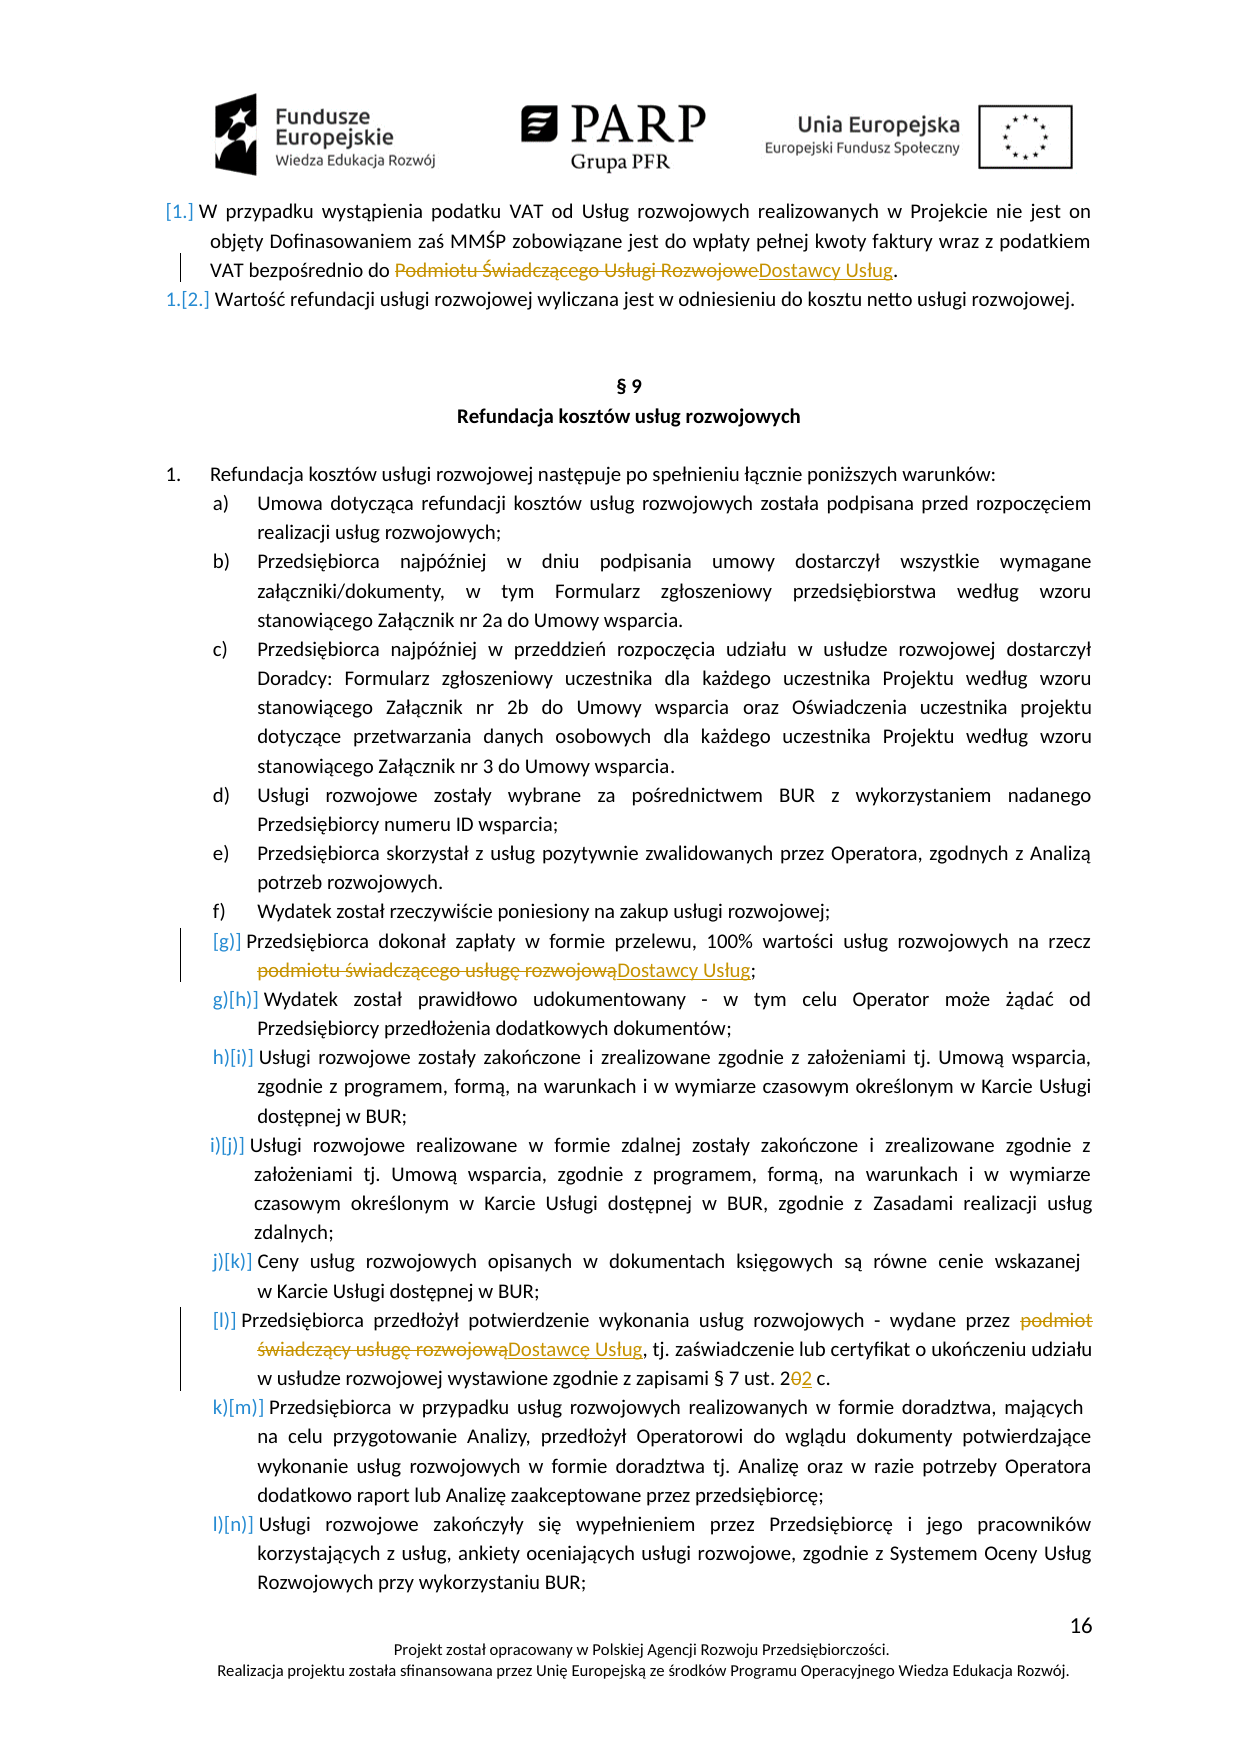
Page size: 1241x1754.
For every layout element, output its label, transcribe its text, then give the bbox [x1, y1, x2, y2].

list Ceny usług rozwojowych opisanych w dokumentach księgowych są równe cenie wskazanej w Karcie Usługi dostępnej w BUR; [213, 1249, 1092, 1303]
picture [194, 70, 1093, 199]
list Wydatek został prawidłowo udokumentowany - w tym celu Operator może żądać od Przedsiębiorcy przedłożenia dodatkowych dokumentów; [213, 986, 1092, 1041]
list Usługi rozwojowe zostały wybrane za pośrednictwem BUR z wykorzystaniem nadanego Przedsiębiorcy numeru ID wsparcia; [213, 782, 1092, 837]
list Przedsiębiorca najpóźniej w przeddzień rozpoczęcia udziału w usłudze rozwojowej dostarczył Doradcy: Formularz zgłoszeniowy uczestnika dla każdego uczestnika Projektu według wzoru stanowiącego Załącznik nr 2b do Umowy wsparcia oraz Oświadczenia uczestnika projektu dotyczące przetwarzania danych osobowych dla każdego uczestnika Projektu według wzoru stanowiącego Załącznik nr 3 do Umowy wsparcia. [213, 636, 1092, 778]
list Umowa dotycząca refundacji kosztów usług rozwojowych została podpisana przed rozpoczęciem realizacji usług rozwojowych; [213, 490, 1092, 545]
list Usługi rozwojowe realizowane w formie zdalnej zostały zakończone i zrealizowane zgodnie z założeniami tj. Umową wsparcia, zgodnie z programem, formą, na warunkach i w wymiarze czasowym określonym w Karcie Usługi dostępnej w BUR, zgodnie z Zasadami realizacji usług zdalnych; [210, 1132, 1092, 1245]
list Przedsiębiorca najpóźniej w dniu podpisania umowy dostarczył wszystkie wymagane załączniki/dokumenty, w tym Formularz zgłoszeniowy przedsiębiorstwa według wzoru stanowiącego Załącznik nr 2a do Umowy wsparcia. [213, 549, 1092, 632]
list Przedsiębiorca skorzystał z usług pozytywnie zwalidowanych przez Operatora, zgodnych z Analizą potrzeb rozwojowych. [213, 840, 1092, 895]
list Refundacja kosztów usługi rozwojowej następuje po spełnieniu łącznie poniższych warunków: [165, 461, 1092, 487]
list Wydatek został rzeczywiście poniesiony na zakup usługi rozwojowej; [213, 899, 1092, 924]
list W przypadku wystąpienia podatku VAT od Usług rozwojowych realizowanych w Projekcie nie jest on objęty Dofinasowaniem zaś MMŚP zobowiązane jest do wpłaty pełnej kwoty faktury wraz z podatkiem VAT bezpośrednio do . [165, 199, 1092, 282]
list Przedsiębiorca w przypadku usług rozwojowych realizowanych w formie doradztwa, mających na celu przygotowanie Analizy, przedłożył Operatorowi do wglądu dokumenty potwierdzające wykonanie usług rozwojowych w formie doradztwa tj. Analizę oraz w razie potrzeby Operatora dodatkowo raport lub Analizę zaakceptowane przez przedsiębiorcę; [213, 1394, 1092, 1507]
text Refundacja kosztów usług rozwojowych [165, 403, 1092, 428]
list Usługi rozwojowe zostały zakończone i zrealizowane zgodnie z założeniami tj. Umową wsparcia, zgodnie z programem, formą, na warunkach i w wymiarze czasowym określonym w Karcie Usługi dostępnej w BUR; [213, 1044, 1092, 1128]
text § 9 [165, 374, 1092, 399]
list Przedsiębiorca przedłożył potwierdzenie wykonania usług rozwojowych - wydane przez , tj. zaświadczenie lub certyfikat o ukończeniu udziału w usłudze rozwojowej wystawione zgodnie z zapisami § 7 ust. 2 c. [213, 1307, 1092, 1391]
list Wartość refundacji usługi rozwojowej wyliczana jest w odniesieniu do kosztu netto usługi rozwojowej. [165, 286, 1092, 312]
list Przedsiębiorca dokonał zapłaty w formie przelewu, 100% wartości usług rozwojowych na rzecz ; [213, 928, 1092, 982]
list Usługi rozwojowe zakończyły się wypełnieniem przez Przedsiębiorcę i jego pracowników korzystających z usług, ankiety oceniających usługi rozwojowe, zgodnie z Systemem Oceny Usług Rozwojowych przy wykorzystaniu BUR; [213, 1511, 1092, 1595]
